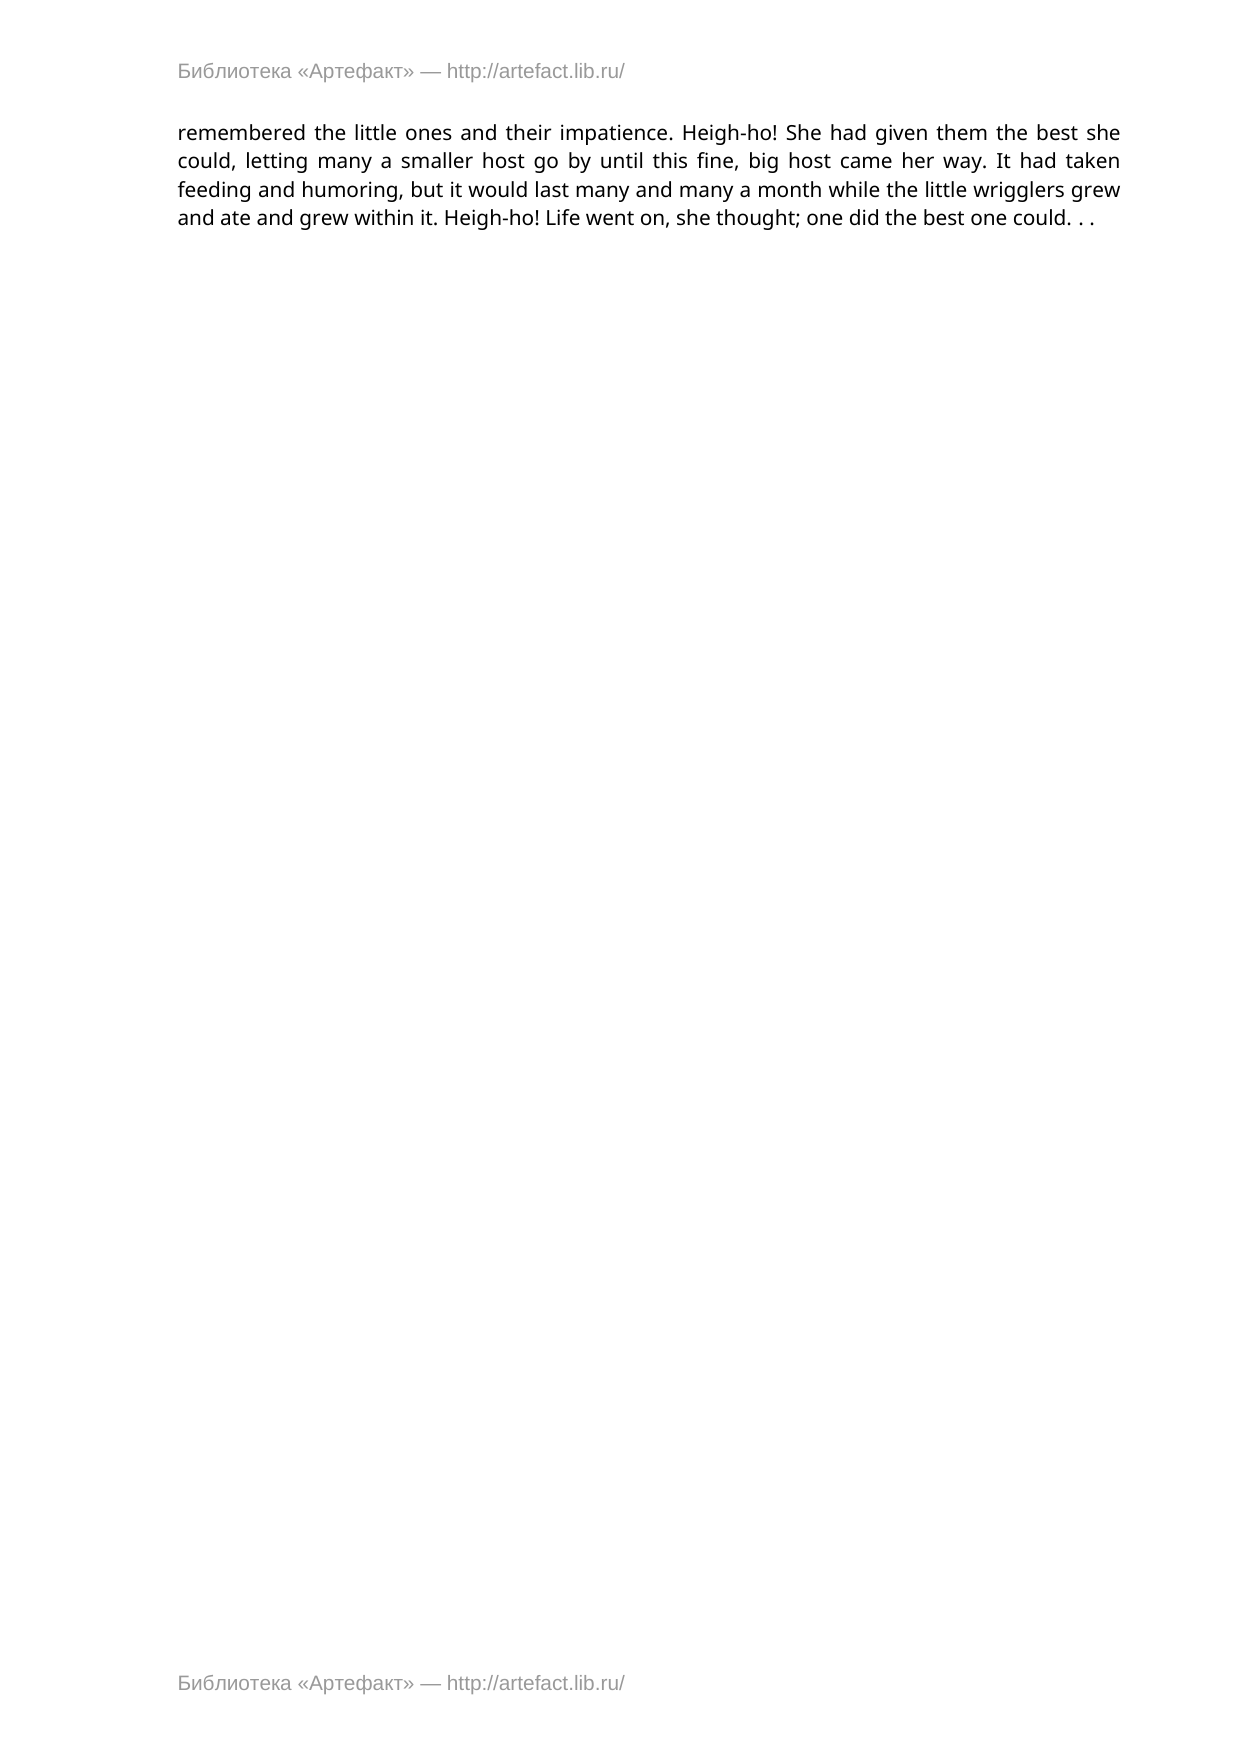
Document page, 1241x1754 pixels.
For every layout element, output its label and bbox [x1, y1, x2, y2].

text [177, 118, 1122, 232]
